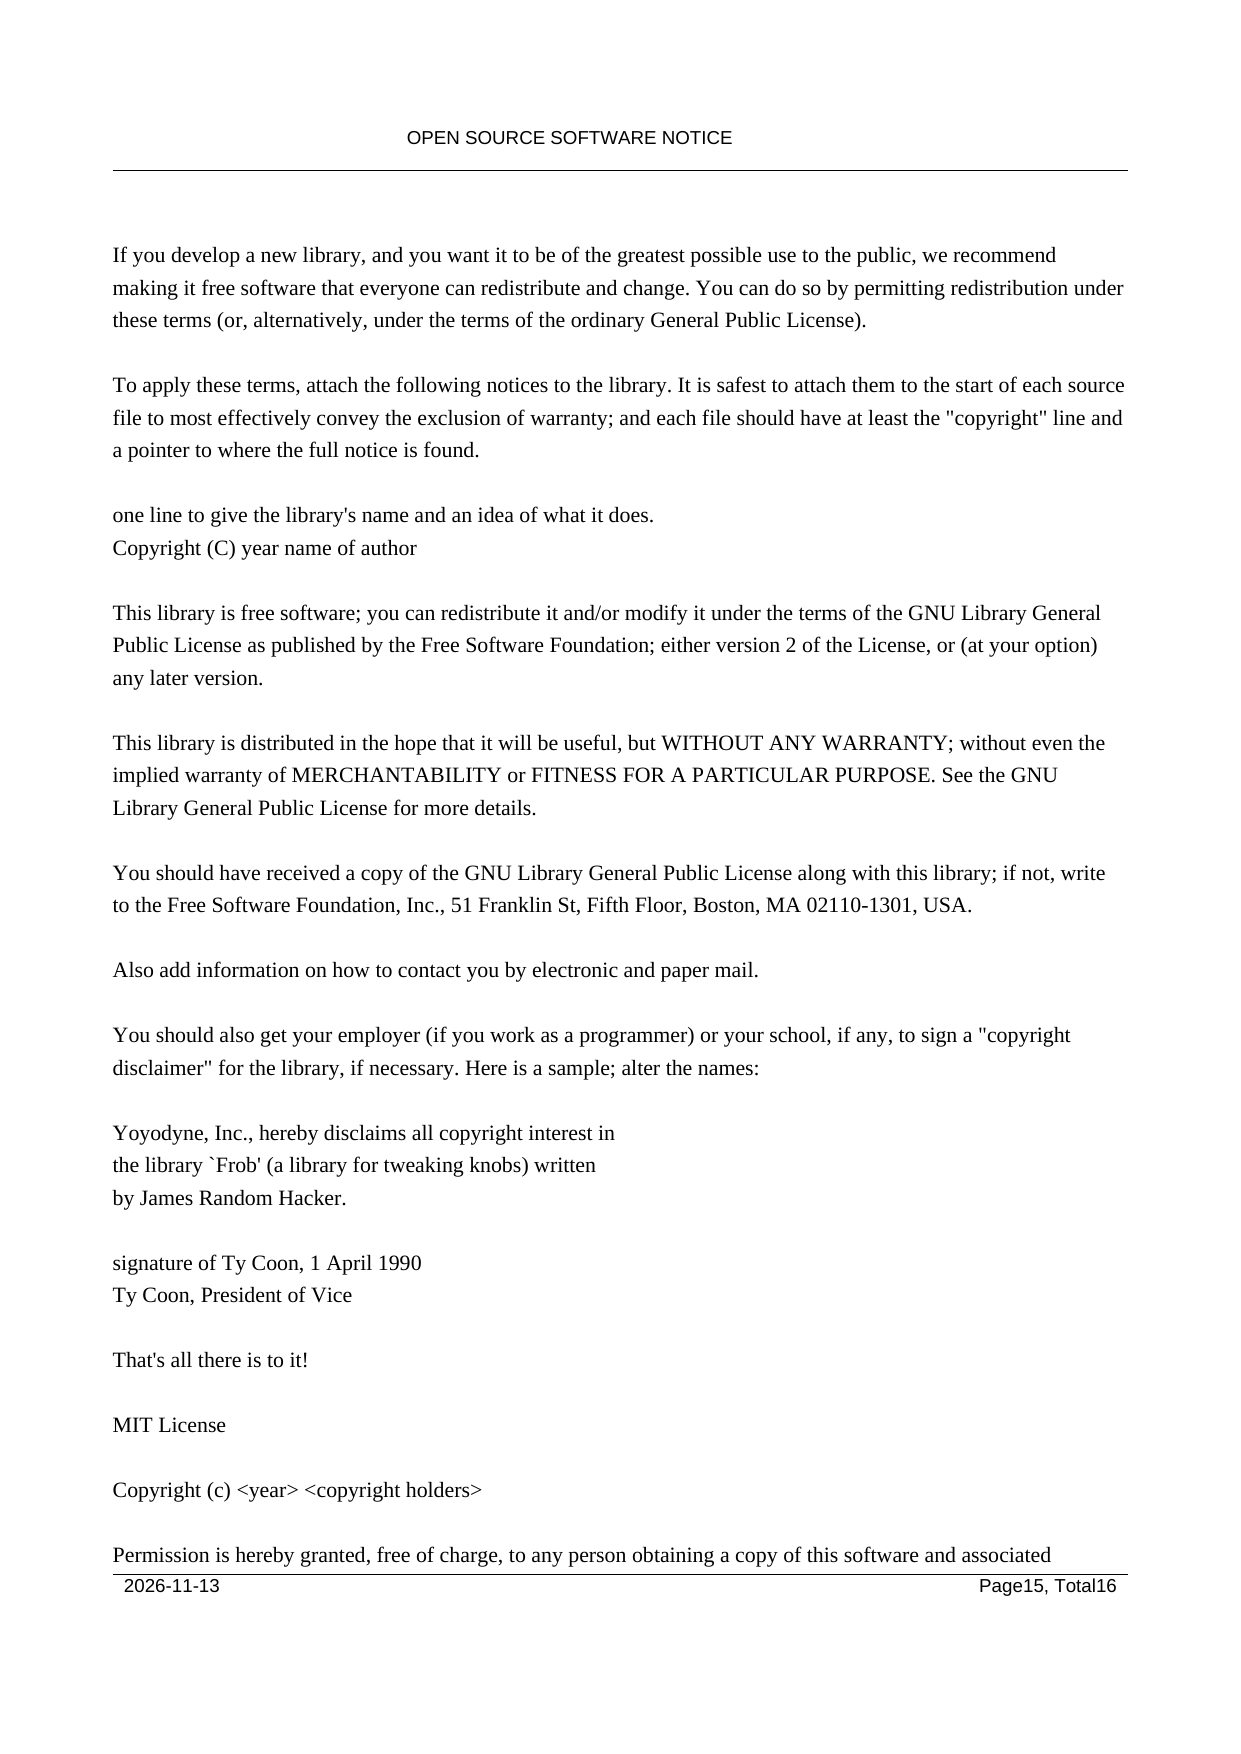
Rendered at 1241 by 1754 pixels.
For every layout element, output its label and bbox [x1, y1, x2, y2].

text [112, 206, 1128, 1571]
